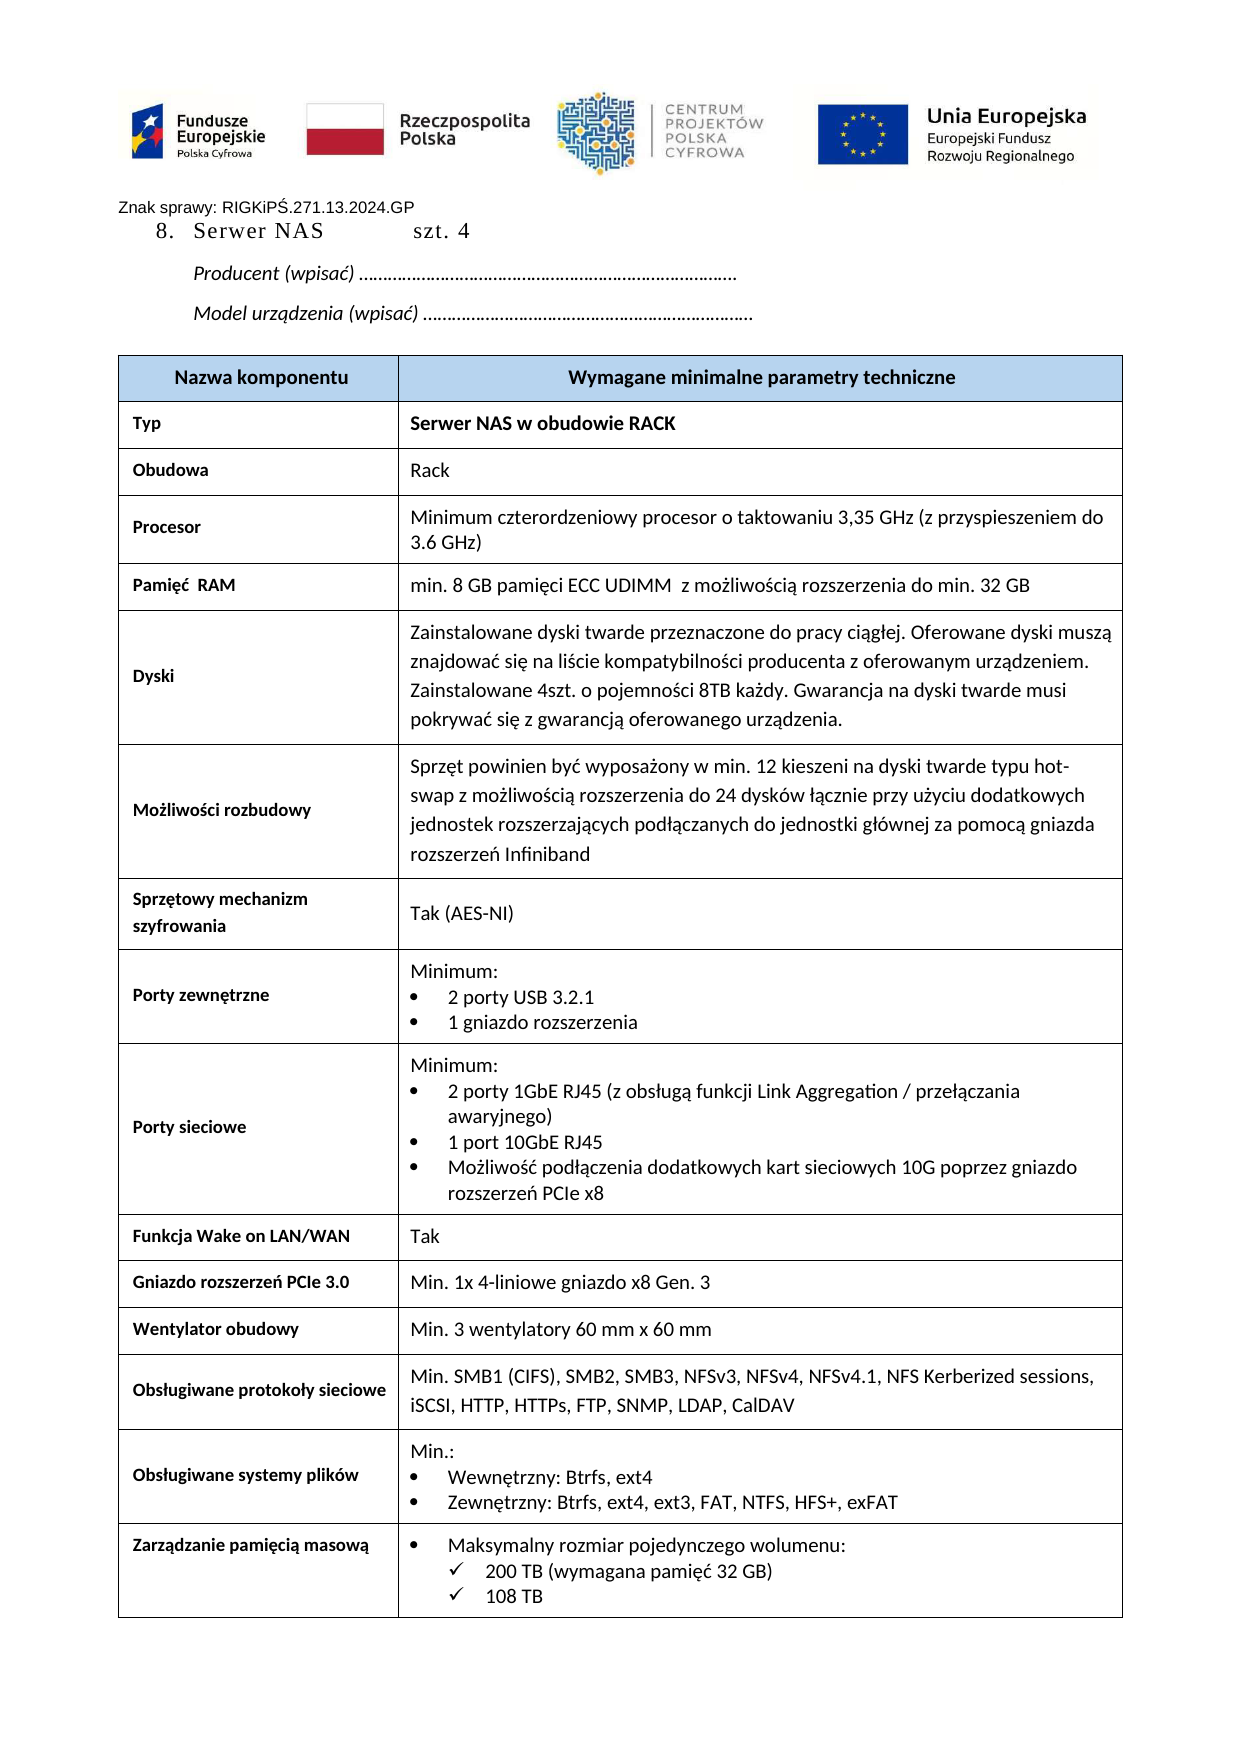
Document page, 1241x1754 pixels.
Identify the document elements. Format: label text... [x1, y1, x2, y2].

table_cell Rack [399, 449, 1122, 494]
table_cell Funkcja Wake on LAN/WAN [119, 1215, 398, 1260]
subtitle Serwer NAS szt. 4 [156, 217, 1122, 244]
table_header Wymagane minimalne parametry techniczne [399, 356, 1122, 401]
table_header Nazwa komponentu [119, 356, 398, 401]
table_cell Minimum czterordzeniowy procesor o taktowaniu 3,35 GHz (z przyspieszeniem do 3.6 GHz) [399, 496, 1122, 563]
table_cell Min.: Wewnętrzny: Btrfs, ext4 Zewnętrzny: Btrfs, ext4, ext3, FAT, NTFS, HFS+, exFAT [399, 1430, 1122, 1523]
table_cell Sprzętowy mechanizm szyfrowania [119, 879, 398, 949]
table_cell Wentylator obudowy [119, 1308, 398, 1353]
table_cell Gniazdo rozszerzeń PCIe 3.0 [119, 1261, 398, 1307]
table_cell Min. 1x 4-liniowe gniazdo x8 Gen. 3 [399, 1261, 1122, 1307]
table_cell Zainstalowane dyski twarde przeznaczone do pracy ciągłej. Oferowane dyski muszą znajdować się na liście kompatybilności producenta z oferowanym urządzeniem. Zainstalowane 4szt. o pojemności 8TB każdy. Gwarancja na dyski twarde musi pokrywać się z gwarancją oferowanego urządzenia. [399, 611, 1122, 744]
table_cell min. 8 GB pamięci ECC UDIMM z możliwością rozszerzenia do min. 32 GB [399, 564, 1122, 610]
text Model urządzenia (wpisać) …………………………………………………………… [193, 300, 1122, 326]
table_cell Porty zewnętrzne [119, 950, 398, 1043]
table_cell Minimum: 2 porty 1GbE RJ45 (z obsługą funkcji Link Aggregation / przełączania awaryjnego) 1 port 10GbE RJ45 Możliwość podłączenia dodatkowych kart sieciowych 10G poprzez gniazdo rozszerzeń PCIe x8 [399, 1044, 1122, 1213]
table_cell Tak (AES-NI) [399, 879, 1122, 949]
table_cell Procesor [119, 496, 398, 563]
table_cell Minimum: 2 porty USB 3.2.1 1 gniazdo rozszerzenia [399, 950, 1122, 1043]
table_cell Pamięć RAM [119, 564, 398, 610]
table_cell Zarządzanie pamięcią masową [119, 1524, 398, 1617]
table_cell Obudowa [119, 449, 398, 494]
table_cell Min. SMB1 (CIFS), SMB2, SMB3, NFSv3, NFSv4, NFSv4.1, NFS Kerberized sessions, iSCSI, HTTP, HTTPs, FTP, SNMP, LDAP, CalDAV [399, 1355, 1122, 1429]
table_cell Możliwości rozbudowy [119, 745, 398, 878]
table_cell Serwer NAS w obudowie RACK [399, 402, 1122, 448]
table_cell Porty sieciowe [119, 1044, 398, 1213]
text Producent (wpisać) ……………………………………………………………………. [193, 260, 1122, 286]
table_cell Obsługiwane systemy plików [119, 1430, 398, 1523]
table_cell Sprzęt powinien być wyposażony w min. 12 kieszeni na dyski twarde typu hot-swap z możliwością rozszerzenia do 24 dysków łącznie przy użyciu dodatkowych jednostek rozszerzających podłączanych do jednostki głównej za pomocą gniazda rozszerzeń Infiniband [399, 745, 1122, 878]
table_cell Dyski [119, 611, 398, 744]
table_cell Obsługiwane protokoły sieciowe [119, 1355, 398, 1429]
table_cell Min. 3 wentylatory 60 mm x 60 mm [399, 1308, 1122, 1353]
table_cell Tak [399, 1215, 1122, 1260]
picture [118, 73, 1108, 199]
table_cell Typ [119, 402, 398, 448]
